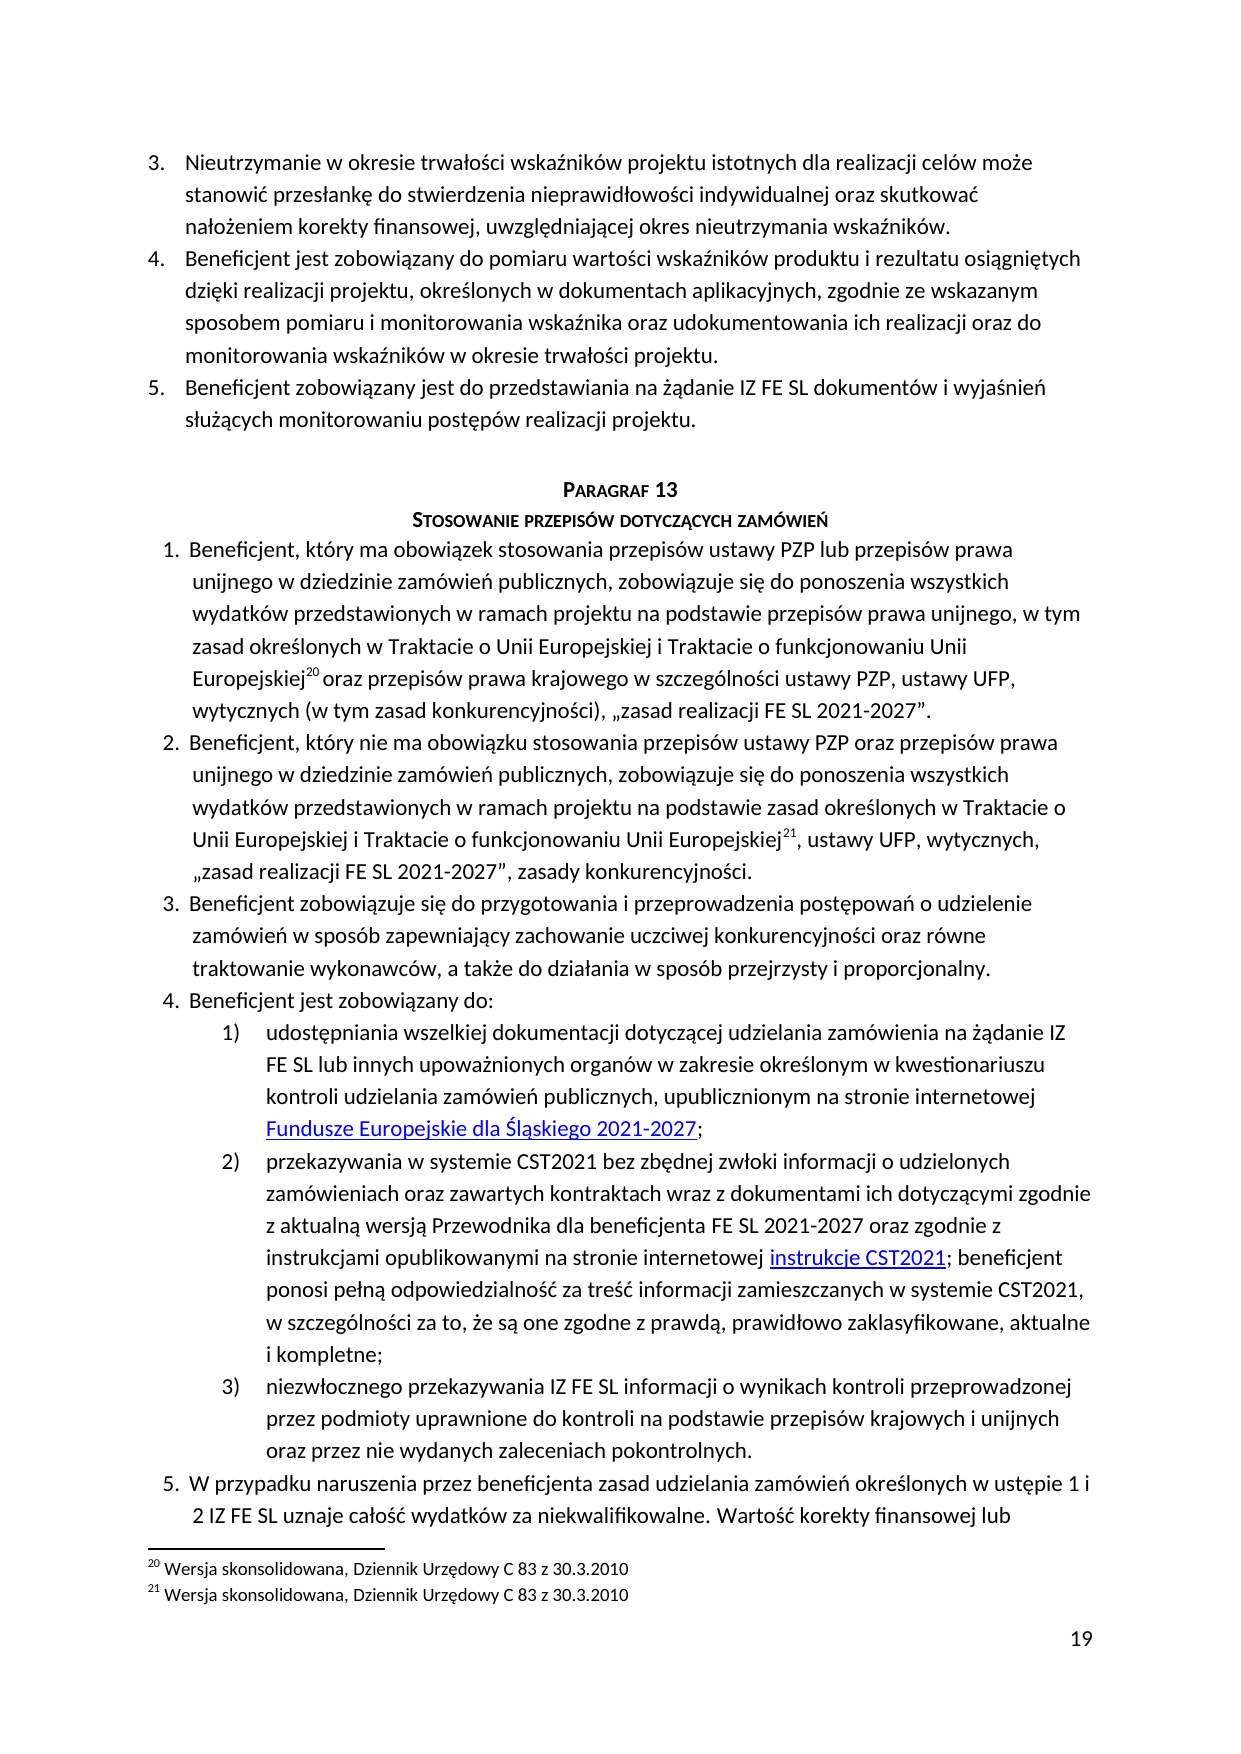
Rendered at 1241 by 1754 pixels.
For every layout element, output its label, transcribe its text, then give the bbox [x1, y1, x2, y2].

list przekazywania w systemie CST2021 bez zbędnej zwłoki informacji o udzielonych zamówieniach oraz zawartych kontraktach wraz z dokumentami ich dotyczącymi zgodnie z aktualną wersją Przewodnika dla beneficjenta FE SL 2021-2027 oraz zgodnie z instrukcjami opublikowanymi na stronie internetowej instrukcje CST2021; beneficjent ponosi pełną odpowiedzialność za treść informacji zamieszczanych w systemie CST2021, w szczególności za to, że są one zgodne z prawdą, prawidłowo zaklasyfikowane, aktualne i kompletne; [221, 1147, 1093, 1368]
list Beneficjent jest zobowiązany do: [162, 986, 1093, 1014]
list niezwłocznego przekazywania IZ FE SL informacji o wynikach kontroli przeprowadzonej przez podmioty uprawnione do kontroli na podstawie przepisów krajowych i unijnych oraz przez nie wydanych zaleceniach pokontrolnych. [221, 1372, 1093, 1464]
list Beneficjent, który ma obowiązek stosowania przepisów ustawy PZP lub przepisów prawa unijnego w dziedzinie zamówień publicznych, zobowiązuje się do ponoszenia wszystkich wydatków przedstawionych w ramach projektu na podstawie przepisów prawa unijnego, w tym zasad określonych w Traktacie o Unii Europejskiej i Traktacie o funkcjonowaniu Unii Europejskiej oraz przepisów prawa krajowego w szczególności ustawy PZP, ustawy UFP, wytycznych (w tym zasad konkurencyjności), „zasad realizacji FE SL 2021-2027”. [162, 535, 1093, 724]
list udostępniania wszelkiej dokumentacji dotyczącej udzielania zamówienia na żądanie IZ FE SL lub innych upoważnionych organów w zakresie określonym w kwestionariuszu kontroli udzielania zamówień publicznych, upublicznionym na stronie internetowej Fundusze Europejskie dla Śląskiego 2021-2027; [221, 1018, 1093, 1143]
list Beneficjent jest zobowiązany do pomiaru wartości wskaźników produktu i rezultatu osiągniętych dzięki realizacji projektu, określonych w dokumentach aplikacyjnych, zgodnie ze wskazanym sposobem pomiaru i monitorowania wskaźnika oraz udokumentowania ich realizacji oraz do monitorowania wskaźników w okresie trwałości projektu. [148, 244, 1093, 369]
subtitle Paragraf 13 Stosowanie przepisów dotyczących zamówień [148, 475, 1093, 533]
list Beneficjent, który nie ma obowiązku stosowania przepisów ustawy PZP oraz przepisów prawa unijnego w dziedzinie zamówień publicznych, zobowiązuje się do ponoszenia wszystkich wydatków przedstawionych w ramach projektu na podstawie zasad określonych w Traktacie o Unii Europejskiej i Traktacie o funkcjonowaniu Unii Europejskiej, ustawy UFP, wytycznych, „zasad realizacji FE SL 2021-2027”, zasady konkurencyjności. [162, 728, 1093, 885]
list Beneficjent zobowiązuje się do przygotowania i przeprowadzenia postępowań o udzielenie zamówień w sposób zapewniający zachowanie uczciwej konkurencyjności oraz równe traktowanie wykonawców, a także do działania w sposób przejrzysty i proporcjonalny. [162, 889, 1093, 982]
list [162, 1469, 1093, 1529]
list Nieutrzymanie w okresie trwałości wskaźników projektu istotnych dla realizacji celów może stanowić przesłankę do stwierdzenia nieprawidłowości indywidualnej oraz skutkować nałożeniem korekty finansowej, uwzględniającej okres nieutrzymania wskaźników. [148, 148, 1093, 240]
list Beneficjent zobowiązany jest do przedstawiania na żądanie IZ FE SL dokumentów i wyjaśnień służących monitorowaniu postępów realizacji projektu. [148, 373, 1093, 433]
